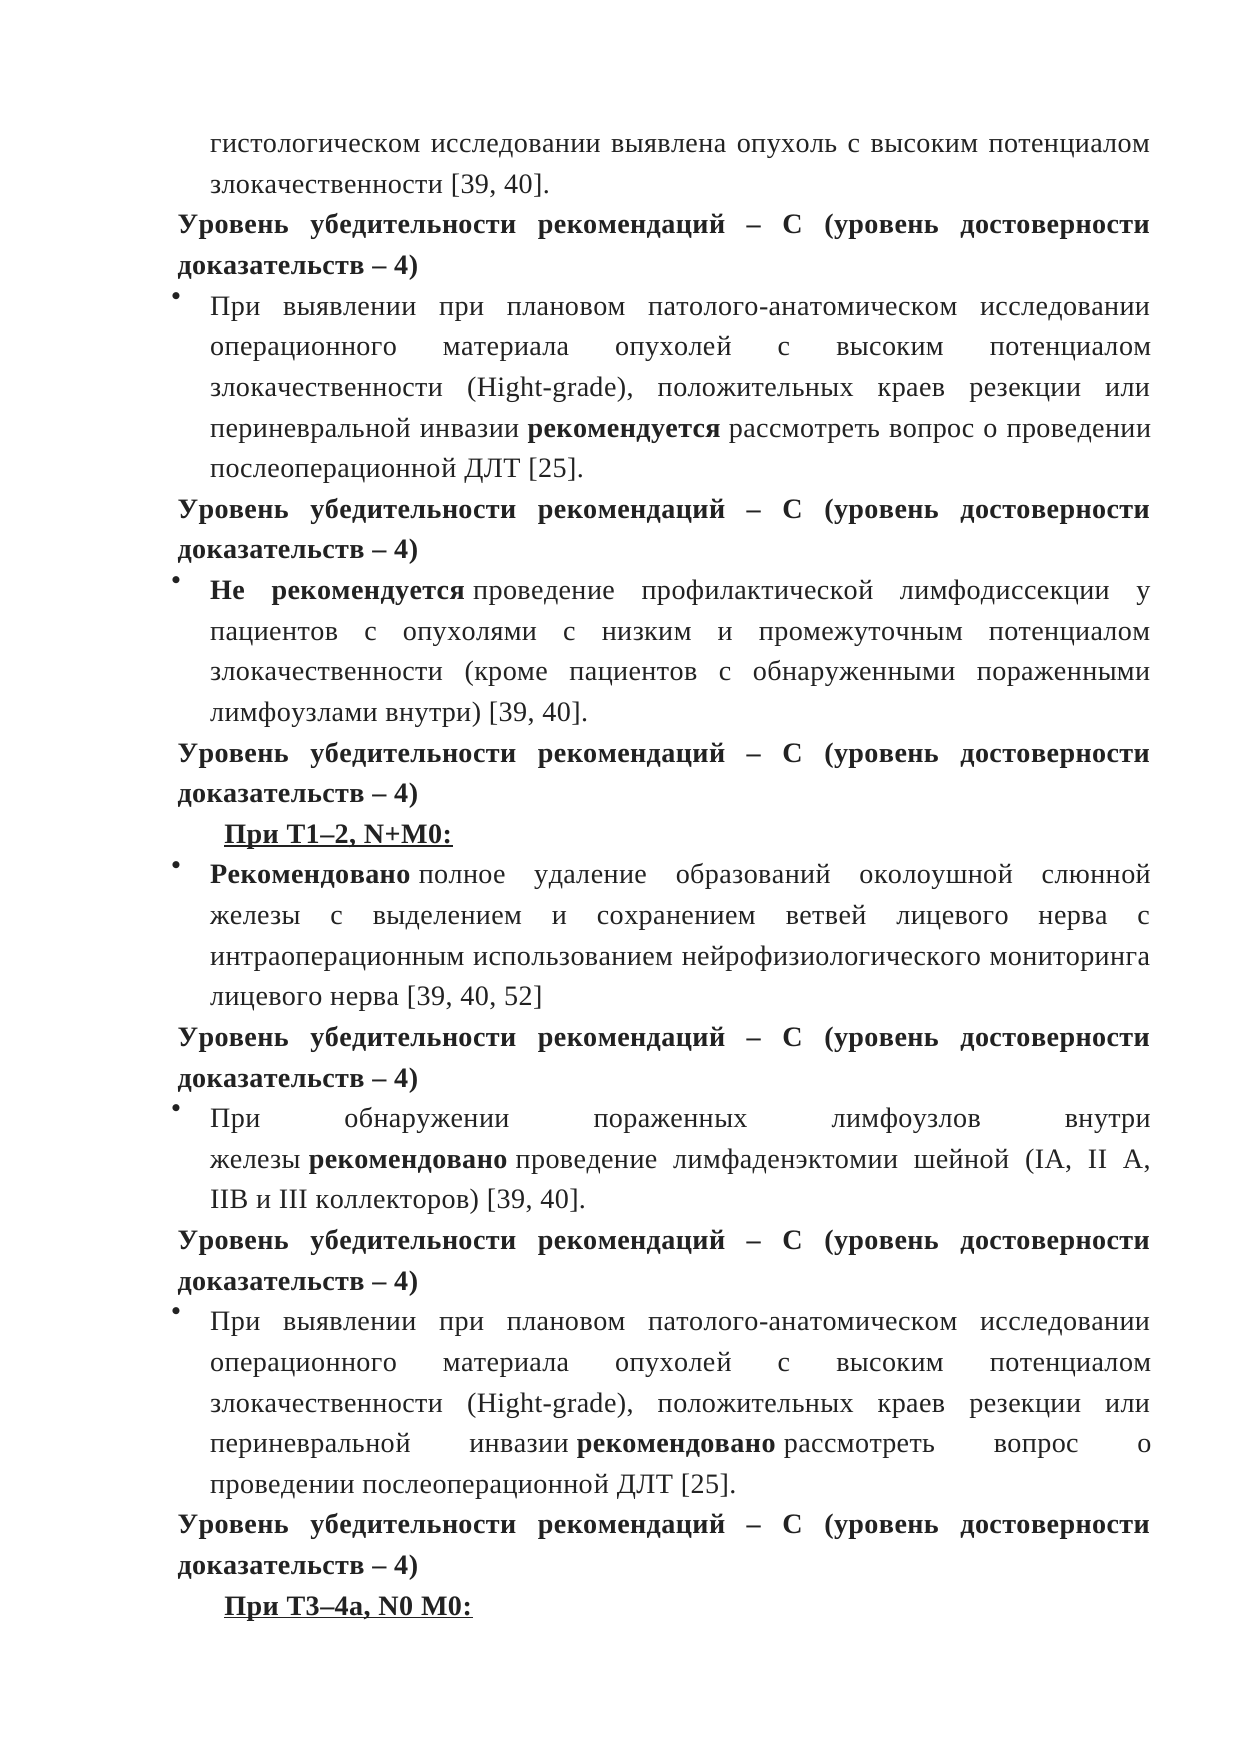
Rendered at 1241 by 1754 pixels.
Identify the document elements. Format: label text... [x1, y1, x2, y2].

text При T1–2, N+M0: [224, 809, 1105, 849]
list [172, 118, 1152, 199]
text Уровень убедительности рекомендаций – С (уровень достоверности доказательств – 4) [177, 727, 1152, 809]
text При T3–4a, N0 M0: [224, 1581, 1105, 1621]
list При обнаружении пораженных лимфоузлов внутри железы рекомендовано проведение лимфаденэктомии шейной (IA, II A, IIB и III коллекторов) [39, 40]. [172, 1093, 1152, 1215]
list Не рекомендуется проведение профилактической лимфодиссекции у пациентов с опухолями с низким и промежуточным потенциалом злокачественности (кроме пациентов с обнаруженными пораженными лимфоузлами внутри) [39, 40]. [172, 565, 1152, 727]
text Уровень убедительности рекомендаций – С (уровень достоверности доказательств – 4) [177, 199, 1152, 281]
list При выявлении при плановом патолого-анатомическом исследовании операционного материала опухолей с высоким потенциалом злокачественности (Hight-grade), положительных краев резекции или периневральной инвазии рекомендуется рассмотреть вопрос о проведении послеоперационной ДЛТ [25]. [172, 281, 1152, 484]
text Уровень убедительности рекомендаций – С (уровень достоверности доказательств – 4) [177, 1215, 1152, 1296]
text Уровень убедительности рекомендаций – С (уровень достоверности доказательств – 4) [177, 1499, 1152, 1581]
text Уровень убедительности рекомендаций – С (уровень достоверности доказательств – 4) [177, 484, 1152, 565]
list При выявлении при плановом патолого-анатомическом исследовании операционного материала опухолей с высоким потенциалом злокачественности (Hight-grade), положительных краев резекции или периневральной инвазии рекомендовано рассмотреть вопрос о проведении послеоперационной ДЛТ [25]. [172, 1296, 1152, 1499]
text Уровень убедительности рекомендаций – С (уровень достоверности доказательств – 4) [177, 1012, 1152, 1093]
list Рекомендовано полное удаление образований околоушной слюнной железы с выделением и сохранением ветвей лицевого нерва с интраоперационным использованием нейрофизиологического мониторинга лицевого нерва [39, 40, 52] [172, 849, 1152, 1012]
